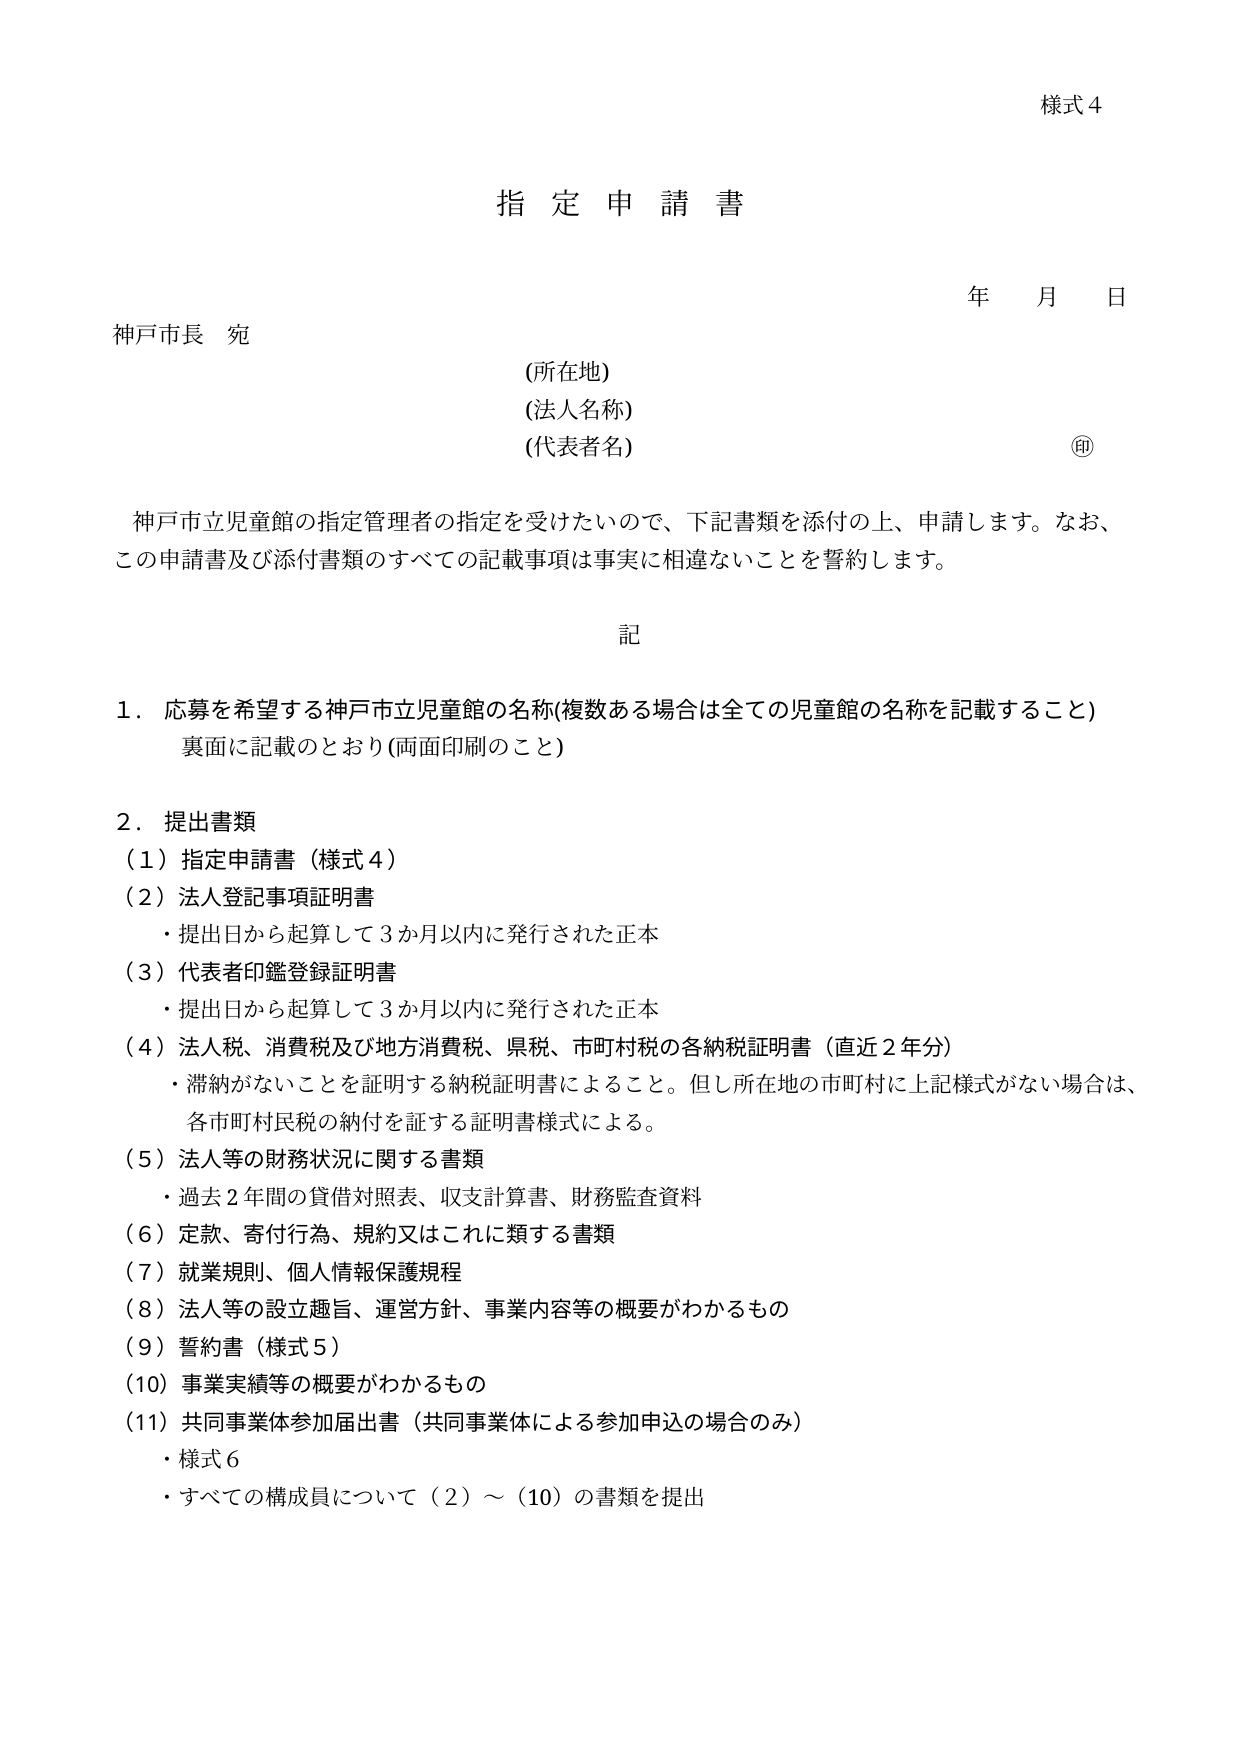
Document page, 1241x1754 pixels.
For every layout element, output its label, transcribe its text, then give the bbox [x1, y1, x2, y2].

text (法人名称) [112, 389, 1028, 427]
text ・滞納がないことを証明する納税証明書によること。但し所在地の市町村に上記様式がない場合は、各市町村民税の納付を証する証明書様式による。 [164, 1064, 1128, 1139]
text ・様式６ [112, 1439, 1128, 1477]
list 就業規則、個人情報保護規程 [112, 1252, 1128, 1289]
list 定款、寄付行為、規約又はこれに類する書類 [112, 1214, 1128, 1252]
text ・すべての構成員について（２）～（10）の書類を提出 [112, 1477, 1128, 1514]
list 法人等の財務状況に関する書類 [112, 1139, 1128, 1177]
text ・提出日から起算して３か月以内に発行された正本 [112, 989, 1128, 1027]
text 記 [112, 614, 1128, 652]
list 代表者印鑑登録証明書 [112, 952, 1128, 989]
text 裏面に記載のとおり(両面印刷のこと) [112, 727, 1128, 764]
text 指定申請書 [112, 164, 1128, 239]
text 年 月 日 [112, 277, 1128, 314]
list 誓約書（様式５） [112, 1327, 1128, 1364]
text （10）事業実績等の概要がわかるもの [112, 1364, 1128, 1402]
list 法人税、消費税及び地方消費税、県税、市町村税の各納税証明書（直近２年分） [112, 1027, 1128, 1064]
text ２. 提出書類 [112, 802, 1128, 839]
text 神戸市立児童館の指定管理者の指定を受けたいので、下記書類を添付の上、申請します。なお、この申請書及び添付書類のすべての記載事項は事実に相違ないことを誓約します。 [112, 502, 1128, 577]
text （11）共同事業体参加届出書（共同事業体による参加申込の場合のみ） [112, 1402, 1128, 1439]
text (代表者名) [112, 427, 1028, 464]
list 法人等の設立趣旨、運営方針、事業内容等の概要がわかるもの [112, 1289, 1128, 1327]
text １. 応募を希望する神戸市立児童館の名称(複数ある場合は全ての児童館の名称を記載すること) [112, 689, 1128, 727]
text (所在地) [112, 352, 1128, 389]
list 法人登記事項証明書 [112, 877, 1128, 914]
text ・提出日から起算して３か月以内に発行された正本 [112, 914, 1128, 952]
list 指定申請書（様式４） [112, 839, 1128, 877]
text ・過去2年間の貸借対照表、収支計算書、財務監査資料 [156, 1177, 1128, 1214]
text 神戸市長 宛 [112, 314, 1128, 352]
